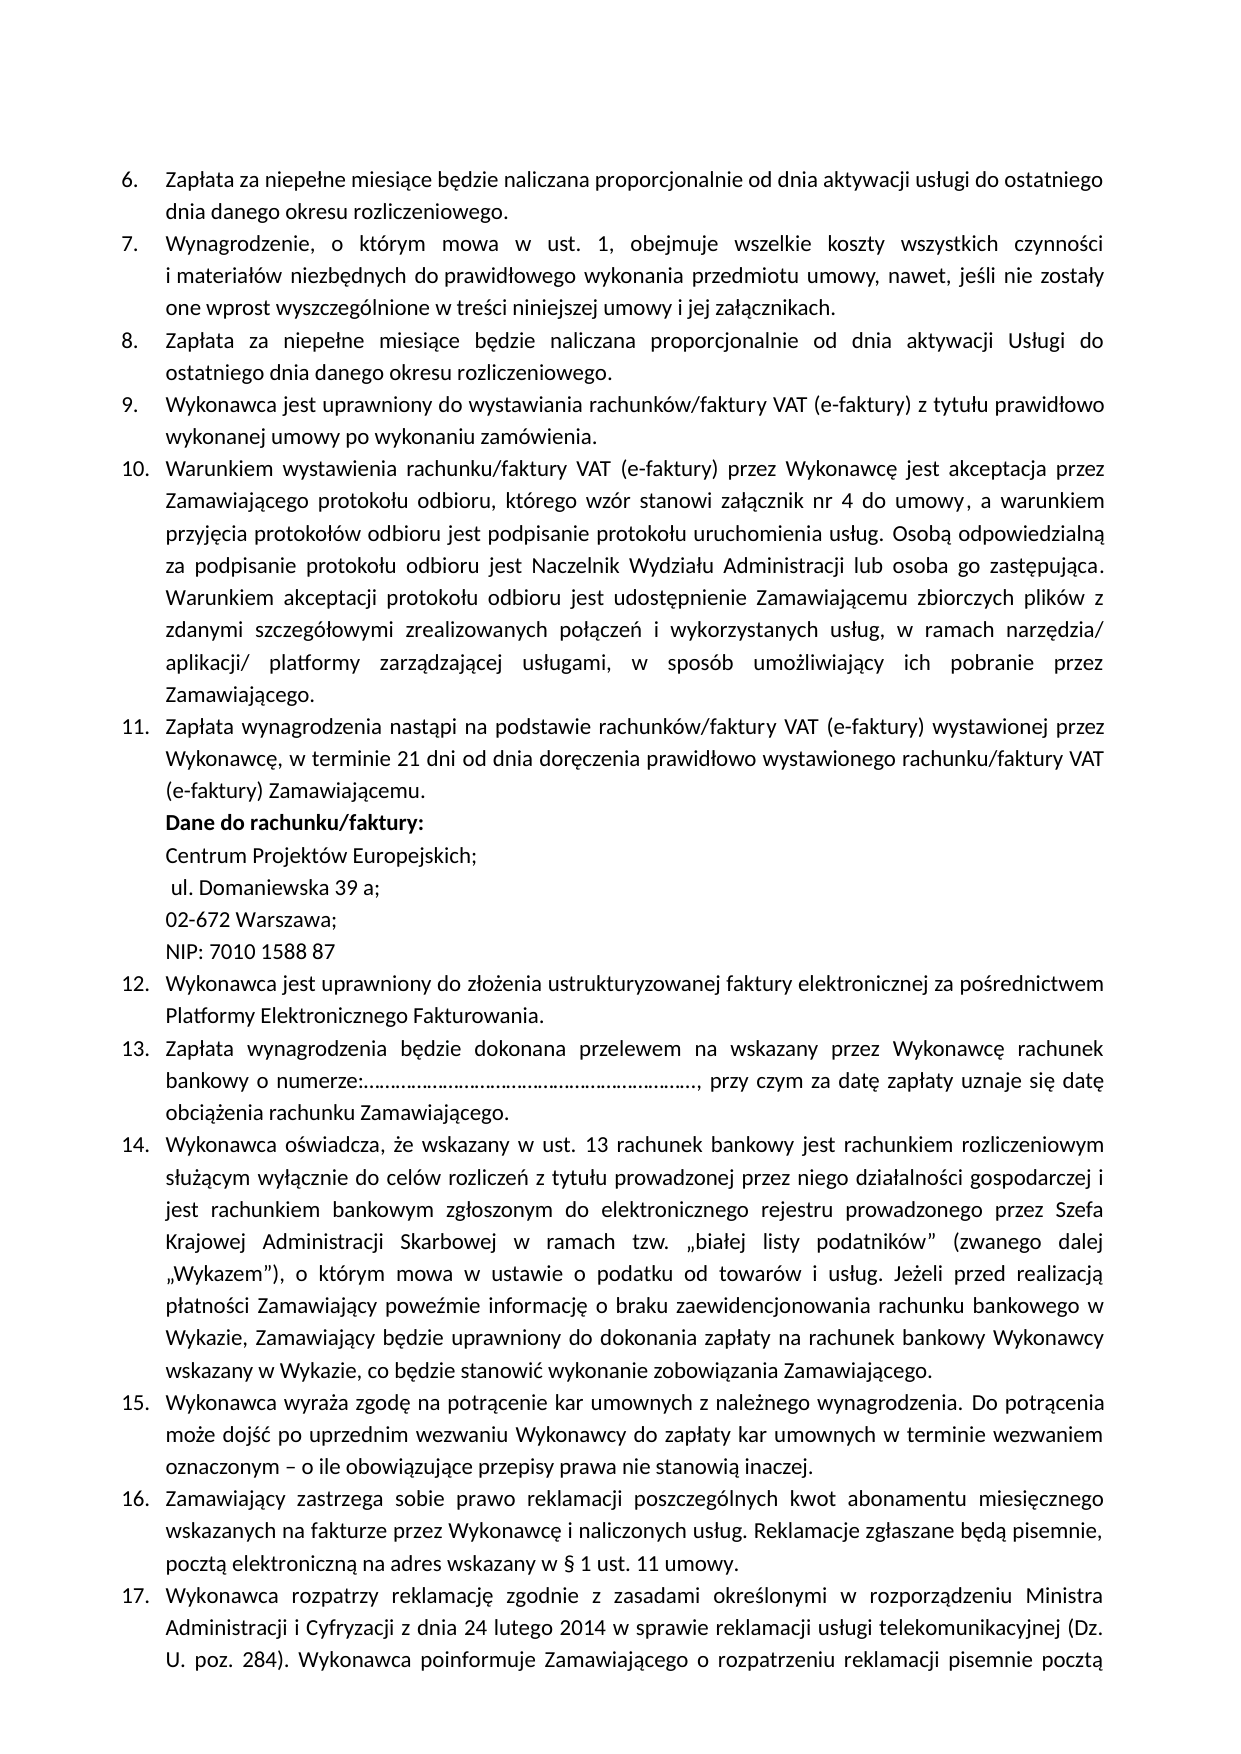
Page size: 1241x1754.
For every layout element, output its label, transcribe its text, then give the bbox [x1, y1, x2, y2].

list Zapłata wynagrodzenia będzie dokonana przelewem na wskazany przez Wykonawcę rachunek bankowy o numerze:………………………………………………………, przy czym za datę zapłaty uznaje się datę obciążenia rachunku Zamawiającego. [121, 1034, 1105, 1126]
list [121, 1581, 1105, 1673]
text ul. Domaniewska 02-672 Warszawa; [165, 873, 1105, 933]
list Wynagrodzenie, o którym mowa w ust. 1, obejmuje wszelkie koszty wszystkich czynności i materiałów niezbędnych do prawidłowego wykonania przedmiotu umowy, nawet, jeśli nie zostały one wprost wyszczególnione w treści niniejszej umowy i jej załącznikach. [121, 229, 1105, 322]
list Zamawiający zastrzega sobie prawo reklamacji poszczególnych kwot abonamentu miesięcznego wskazanych na fakturze przez Wykonawcę i naliczonych usług. Reklamacje zgłaszane będą pisemnie, pocztą elektroniczną na adres wskazany w § 1 ust. 11 umowy. [121, 1484, 1105, 1577]
list Wykonawca jest uprawniony do wystawiania rachunków/faktury VAT (e-faktury) z tytułu prawidłowo wykonanej umowy po wykonaniu zamówienia. [121, 390, 1105, 450]
text NIP: 7010 1588 87 [165, 937, 1105, 965]
list Zapłata za niepełne miesiące będzie naliczana proporcjonalnie od dnia aktywacji usługi do ostatniego dnia danego okresu rozliczeniowego. [121, 165, 1105, 225]
list Wykonawca jest uprawniony do złożenia ustrukturyzowanej faktury elektronicznej za pośrednictwem Platformy Elektronicznego Fakturowania. [121, 969, 1105, 1030]
list Wykonawca wyraża zgodę na potrącenie kar umownych z należnego wynagrodzenia. Do potrącenia może dojść po uprzednim wezwaniu Wykonawcy do zapłaty kar umownych w terminie wezwaniem oznaczonym – o ile obowiązujące przepisy prawa nie stanowią inaczej. [121, 1388, 1105, 1480]
list Zapłata wynagrodzenia nastąpi na podstawie rachunków/faktury VAT (e-faktury) wystawionej przez Wykonawcę, w terminie 21 dni od dnia doręczenia prawidłowo wystawionego rachunku/faktury VAT (e-faktury) Zamawiającemu. [121, 712, 1105, 804]
list Zapłata za niepełne miesiące będzie naliczana proporcjonalnie od dnia aktywacji Usługi do ostatniego dnia danego okresu rozliczeniowego. [121, 326, 1105, 386]
list Warunkiem wystawienia rachunku/faktury VAT (e-faktury) przez Wykonawcę jest akceptacja przez Zamawiającego protokołu odbioru, którego wzór stanowi załącznik nr 4 do umowy, a warunkiem przyjęcia protokołów odbioru jest podpisanie protokołu uruchomienia usług. Osobą odpowiedzialną za podpisanie protokołu odbioru jest Naczelnik Wydziału Administracji lub osoba go zastępująca. Warunkiem akceptacji protokołu odbioru jest udostępnienie Zamawiającemu zbiorczych plików z zdanymi szczegółowymi zrealizowanych połączeń i wykorzystanych usług, w ramach narzędzia/ aplikacji/ platformy zarządzającej usługami, w sposób umożliwiający ich pobranie przez Zamawiającego. [121, 454, 1105, 708]
text Dane do rachunku/faktury: [165, 808, 1105, 837]
list Wykonawca oświadcza, że wskazany w ust. 13 rachunek bankowy jest rachunkiem rozliczeniowym służącym wyłącznie do celów rozliczeń z tytułu prowadzonej przez niego działalności gospodarczej i jest rachunkiem bankowym zgłoszonym do elektronicznego rejestru prowadzonego przez Szefa Krajowej Administracji Skarbowej w ramach tzw. „białej listy podatników” (zwanego dalej „Wykazem”), o którym mowa w ustawie o podatku od towarów i usług. Jeżeli przed realizacją płatności Zamawiający poweźmie informację o braku zaewidencjonowania rachunku bankowego w Wykazie, Zamawiający będzie uprawniony do dokonania zapłaty na rachunek bankowy Wykonawcy wskazany w Wykazie, co będzie stanowić wykonanie zobowiązania Zamawiającego. [121, 1130, 1105, 1384]
text Centrum Projektów Europejskich; [165, 841, 1105, 869]
